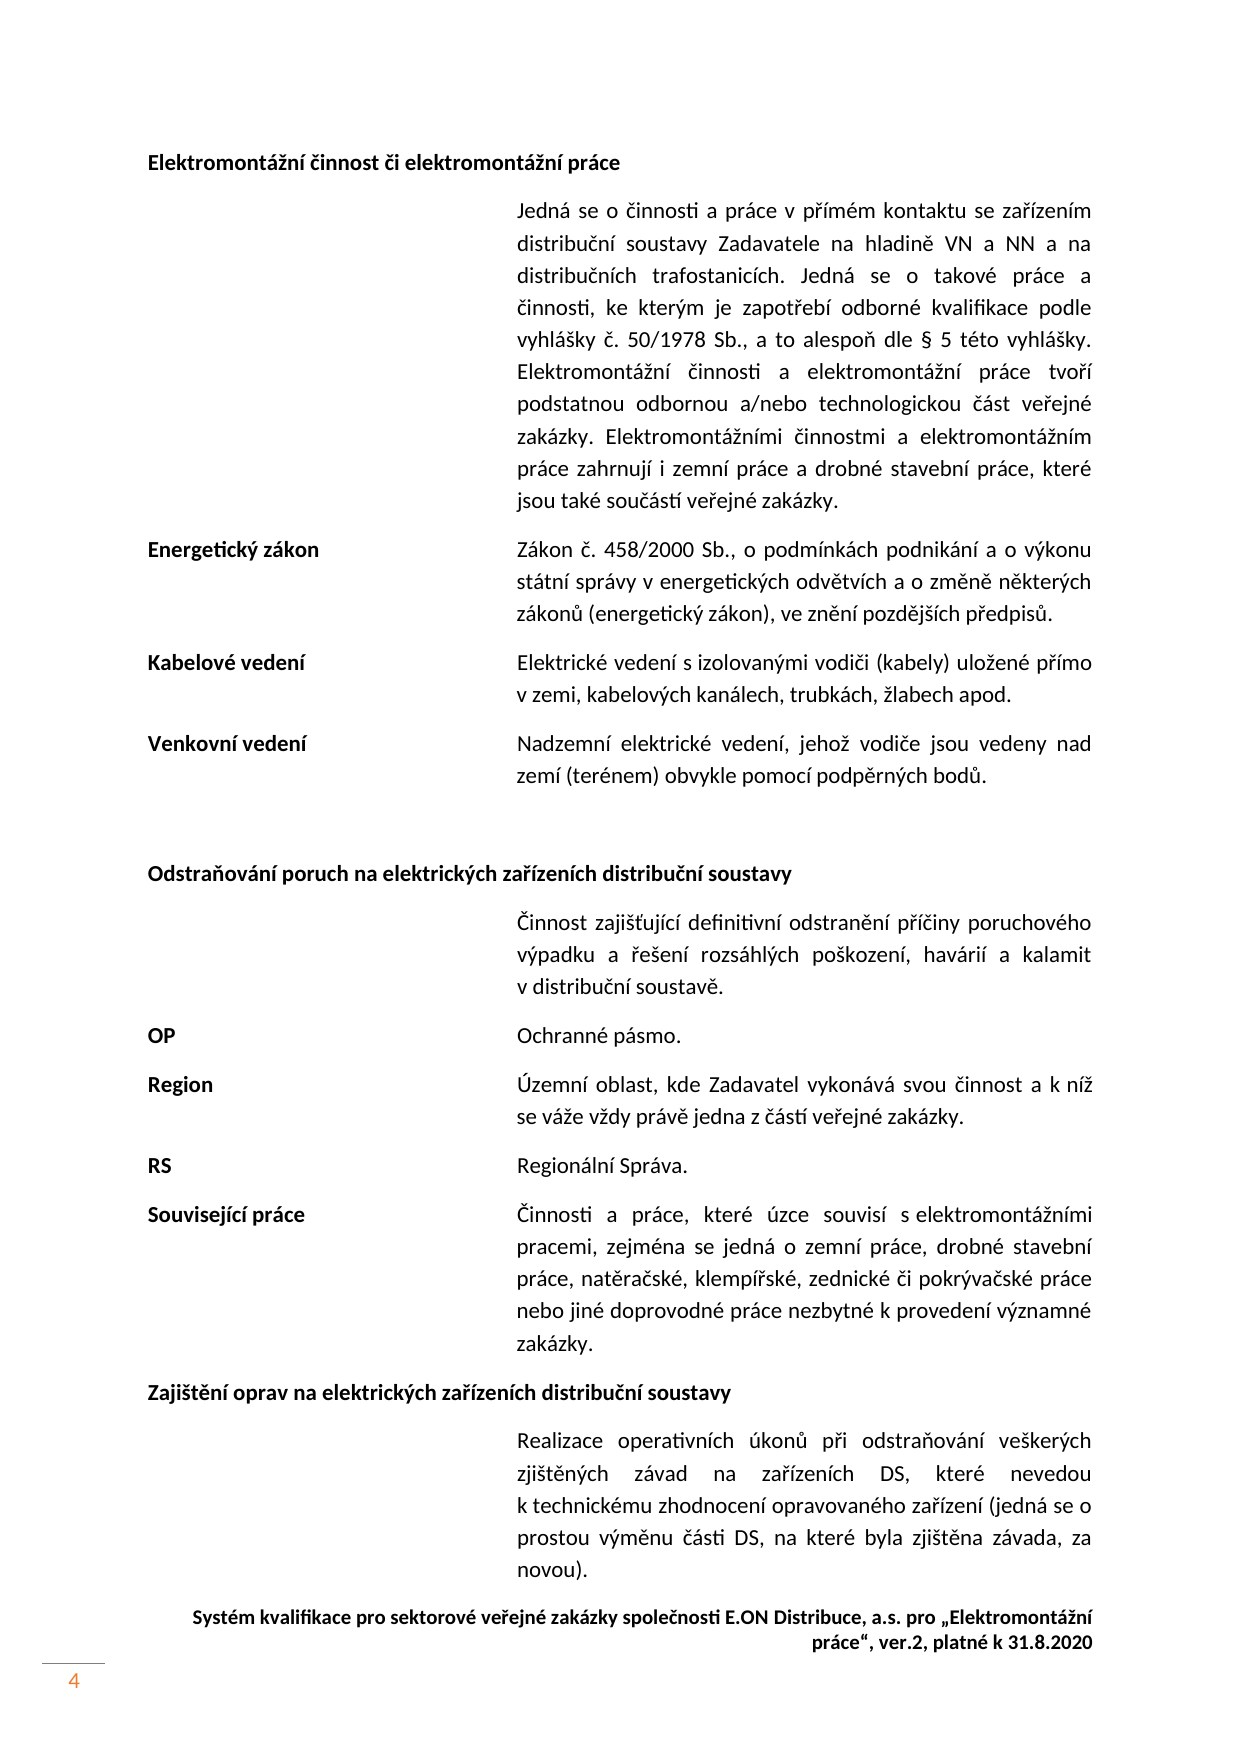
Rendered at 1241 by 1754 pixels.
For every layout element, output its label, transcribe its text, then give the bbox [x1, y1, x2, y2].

text Region Územní oblast, kde Zadavatel vykonává svou činnost a k níž se váže vždy právě jedna z částí veřejné zakázky. [148, 1070, 1093, 1130]
text Odstraňování poruch na elektrických zařízeních distribuční soustavy [148, 859, 1093, 887]
text OP Ochranné pásmo. [148, 1021, 1093, 1049]
text Realizace operativních úkonů při odstraňování veškerých zjištěných závad na zařízeních DS, které nevedou k technickému zhodnocení opravovaného zařízení (jedná se o prostou výměnu části DS, na které byla zjištěna závada, za novou). [517, 1426, 1093, 1583]
text Jedná se o činnosti a práce v přímém kontaktu se zařízením distribuční soustavy Zadavatele na hladině VN a NN a na distribučních trafostanicích. Jedná se o takové práce a činnosti, ke kterým je zapotřebí odborné kvalifikace podle vyhlášky č. 50/1978 Sb., a to alespoň dle § 5 této vyhlášky. Elektromontážní činnosti a elektromontážní práce tvoří podstatnou odbornou a/nebo technologickou část veřejné zakázky. Elektromontážními činnostmi a elektromontážním práce zahrnují i zemní práce a drobné stavební práce, které jsou také součástí veřejné zakázky. [517, 196, 1093, 514]
text Elektromontážní činnost či elektromontážní práce [148, 148, 1093, 176]
text RS Regionální Správa. [148, 1151, 1093, 1179]
text Činnost zajišťující definitivní odstranění příčiny poruchového výpadku a řešení rozsáhlých poškození, havárií a kalamit v distribuční soustavě. [517, 908, 1093, 1000]
text Energetický zákon Zákon č. 458/2000 Sb., o podmínkách podnikání a o výkonu státní správy v energetických odvětvích a o změně některých zákonů (energetický zákon), ve znění pozdějších předpisů. [148, 535, 1093, 627]
text Venkovní vedení Nadzemní elektrické vedení, jehož vodiče jsou vedeny nad zemí (terénem) obvykle pomocí podpěrných bodů. [148, 729, 1093, 789]
text Kabelové vedení Elektrické vedení s izolovanými vodiči (kabely) uložené přímo v zemi, kabelových kanálech, trubkách, žlabech apod. [148, 648, 1093, 708]
text Související práce Činnosti a práce, které úzce souvisí s elektromontážními pracemi, zejména se jedná o zemní práce, drobné stavební práce, natěračské, klempířské, zednické či pokrývačské práce nebo jiné doprovodné práce nezbytné k provedení významné zakázky. [148, 1200, 1093, 1357]
text Zajištění oprav na elektrických zařízeních distribuční soustavy [148, 1378, 1093, 1406]
